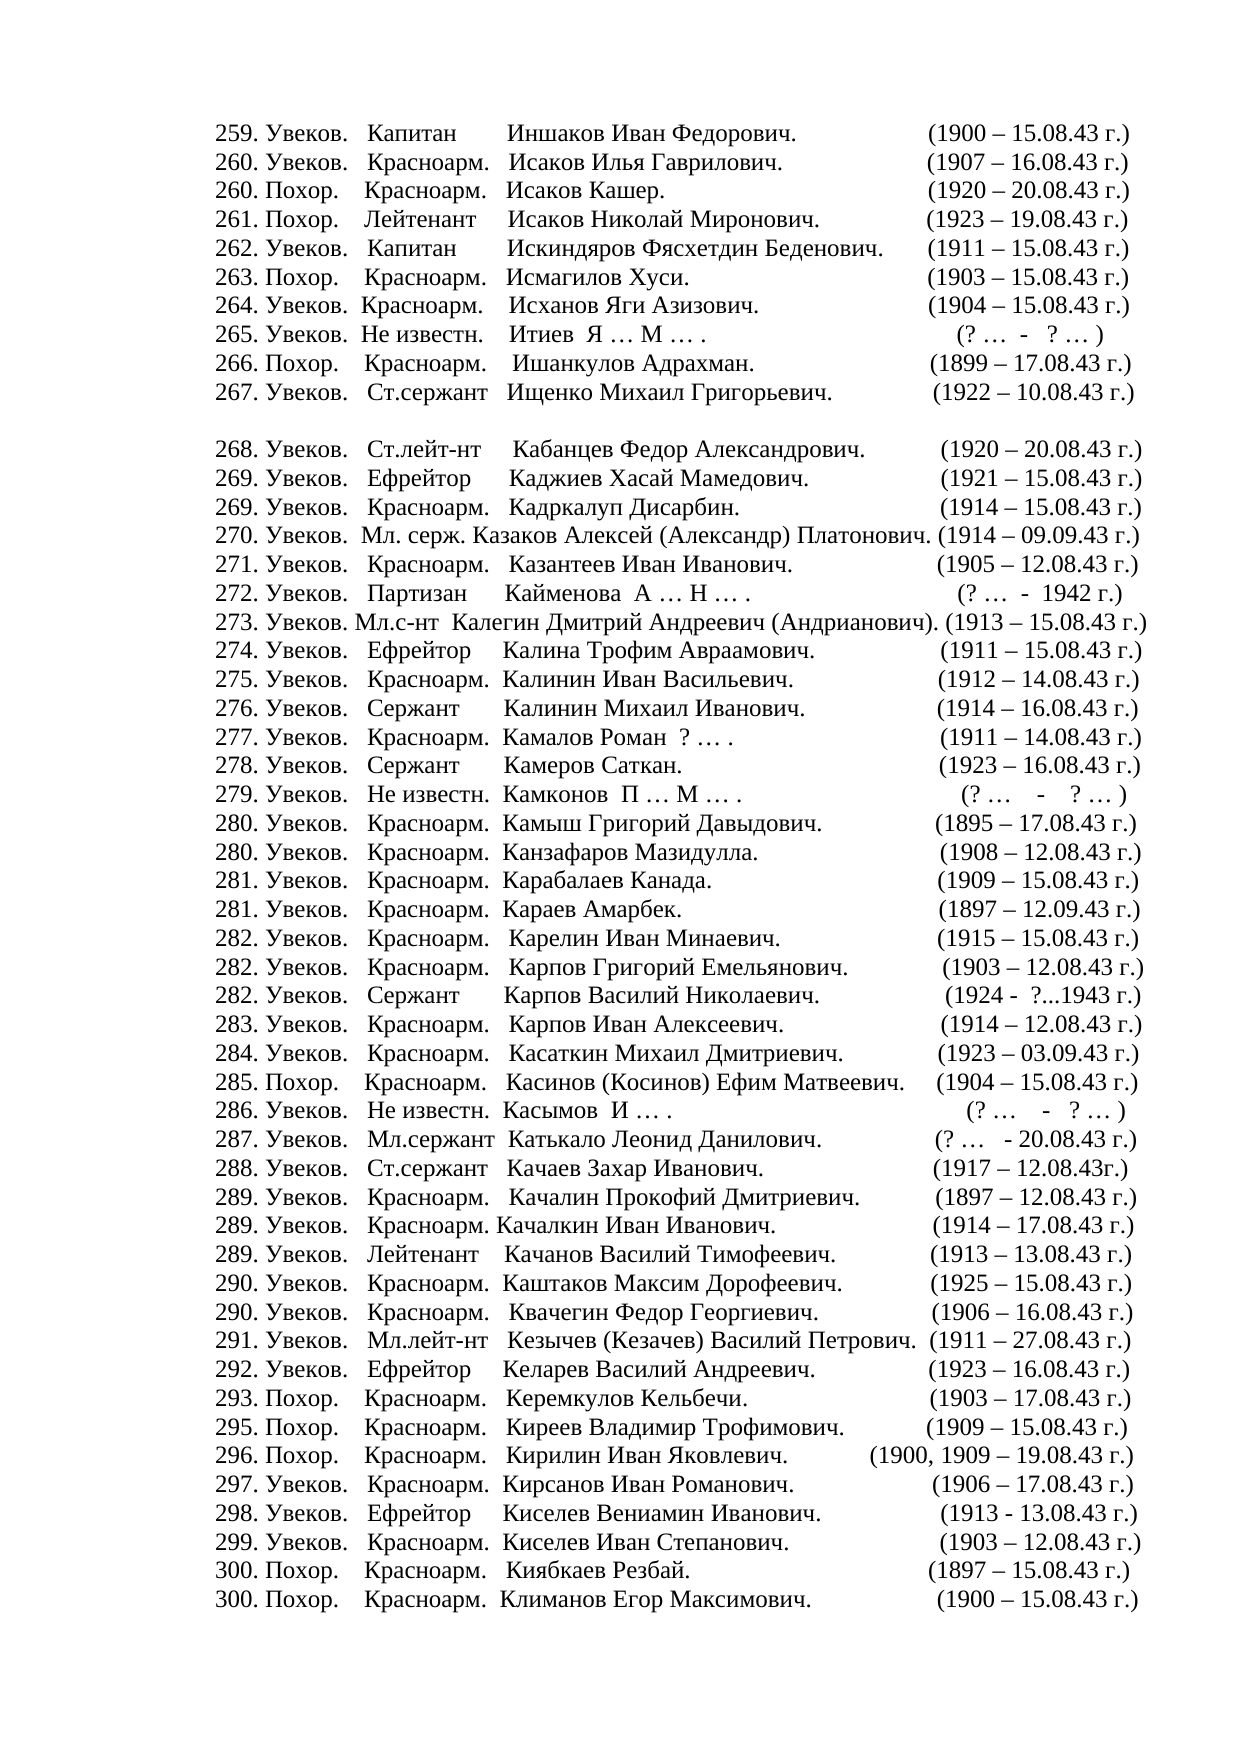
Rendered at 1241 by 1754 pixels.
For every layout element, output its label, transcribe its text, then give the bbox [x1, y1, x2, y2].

text 268. Увеков. Ст.лейт-нт Кабанцев Федор Александрович. (1920 – 20.08.43 г.) [215, 434, 1152, 463]
text 298. Увеков. Ефрейтор Киселев Вениамин Иванович. (1913 - 13.08.43 г.) [215, 1498, 1152, 1527]
text 259. Увеков. Капитан Иншаков Иван Федорович. (1900 – 15.08.43 г.) [215, 118, 1152, 147]
text 286. Увеков. Не известн. Касымов И … . (? … - ? … ) [215, 1096, 1152, 1124]
text 280. Увеков. Красноарм. Камыш Григорий Давыдович. (1895 – 17.08.43 г.) [215, 808, 1152, 837]
text 267. Увеков. Ст.сержант Ищенко Михаил Григорьевич. (1922 – 10.08.43 г.) [215, 377, 1152, 406]
text 278. Увеков. Сержант Камеров Саткан. (1923 – 16.08.43 г.) [215, 751, 1152, 779]
text 269. Увеков. Красноарм. Кадркалуп Дисарбин. (1914 – 15.08.43 г.) [215, 492, 1152, 521]
text 292. Увеков. Ефрейтор Келарев Василий Андреевич. (1923 – 16.08.43 г.) [215, 1354, 1152, 1383]
text 289. Увеков. Красноарм. Качалкин Иван Иванович. (1914 – 17.08.43 г.) [215, 1211, 1152, 1239]
text 290. Увеков. Красноарм. Каштаков Максим Дорофеевич. (1925 – 15.08.43 г.) [215, 1268, 1152, 1297]
text 263. Похор. Красноарм. Исмагилов Хуси. (1903 – 15.08.43 г.) [215, 262, 1152, 291]
text 262. Увеков. Капитан Искиндяров Фясхетдин Беденович. (1911 – 15.08.43 г.) [215, 233, 1152, 262]
text 277. Увеков. Красноарм. Камалов Роман ? … . (1911 – 14.08.43 г.) [215, 722, 1152, 751]
text 272. Увеков. Партизан Кайменова А … Н … . (? … - 1942 г.) [215, 578, 1152, 607]
text 290. Увеков. Красноарм. Квачегин Федор Георгиевич. (1906 – 16.08.43 г.) [215, 1297, 1152, 1326]
text 275. Увеков. Красноарм. Калинин Иван Васильевич. (1912 – 14.08.43 г.) [215, 664, 1152, 693]
text 282. Увеков. Сержант Карпов Василий Николаевич. (1924 - ?...1943 г.) [215, 981, 1152, 1009]
text 285. Похор. Красноарм. Касинов (Косинов) Ефим Матвеевич. (1904 – 15.08.43 г.) [215, 1067, 1152, 1096]
text 300. Похор. Красноарм. Климанов Егор Максимович. (1900 – 15.08.43 г.) [215, 1584, 1152, 1613]
text 293. Похор. Красноарм. Керемкулов Кельбечи. (1903 – 17.08.43 г.) [215, 1383, 1152, 1412]
text 296. Похор. Красноарм. Кирилин Иван Яковлевич. (1900, 1909 – 19.08.43 г.) [215, 1441, 1152, 1469]
text 270. Увеков. Мл. серж. Казаков Алексей (Александр) Платонович. (1914 – 09.09.43 г.) [215, 521, 1152, 549]
text 265. Увеков. Не известн. Итиев Я … М … . (? … - ? … ) [215, 319, 1152, 348]
text 280. Увеков. Красноарм. Канзафаров Мазидулла. (1908 – 12.08.43 г.) [215, 837, 1152, 866]
text 291. Увеков. Мл.лейт-нт Кезычев (Кезачев) Василий Петрович. (1911 – 27.08.43 г.) [215, 1326, 1152, 1354]
text 297. Увеков. Красноарм. Кирсанов Иван Романович. (1906 – 17.08.43 г.) [215, 1469, 1152, 1498]
text 281. Увеков. Красноарм. Караев Амарбек. (1897 – 12.09.43 г.) [215, 894, 1152, 923]
text 260. Увеков. Красноарм. Исаков Илья Гаврилович. (1907 – 16.08.43 г.) [215, 147, 1152, 176]
text 284. Увеков. Красноарм. Касаткин Михаил Дмитриевич. (1923 – 03.09.43 г.) [215, 1038, 1152, 1067]
text 288. Увеков. Ст.сержант Качаев Захар Иванович. (1917 – 12.08.43г.) [215, 1153, 1152, 1182]
text 274. Увеков. Ефрейтор Калина Трофим Авраамович. (1911 – 15.08.43 г.) [215, 636, 1152, 664]
text 282. Увеков. Красноарм. Карпов Григорий Емельянович. (1903 – 12.08.43 г.) [215, 952, 1152, 981]
text 295. Похор. Красноарм. Киреев Владимир Трофимович. (1909 – 15.08.43 г.) [215, 1412, 1152, 1441]
text 279. Увеков. Не известн. Камконов П … М … . (? … - ? … ) [215, 779, 1152, 808]
text 276. Увеков. Сержант Калинин Михаил Иванович. (1914 – 16.08.43 г.) [215, 693, 1152, 722]
text 261. Похор. Лейтенант Исаков Николай Миронович. (1923 – 19.08.43 г.) [215, 204, 1152, 233]
text 271. Увеков. Красноарм. Казантеев Иван Иванович. (1905 – 12.08.43 г.) [215, 549, 1152, 578]
text 260. Похор. Красноарм. Исаков Кашер. (1920 – 20.08.43 г.) [215, 176, 1152, 204]
text 289. Увеков. Красноарм. Качалин Прокофий Дмитриевич. (1897 – 12.08.43 г.) [215, 1182, 1152, 1211]
text 264. Увеков. Красноарм. Исханов Яги Азизович. (1904 – 15.08.43 г.) [215, 291, 1152, 319]
text 273. Увеков. Мл.с-нт Калегин Дмитрий Андреевич (Андрианович). (1913 – 15.08.43 г.) [215, 607, 1152, 636]
text 282. Увеков. Красноарм. Карелин Иван Минаевич. (1915 – 15.08.43 г.) [215, 923, 1152, 952]
text 289. Увеков. Лейтенант Качанов Василий Тимофеевич. (1913 – 13.08.43 г.) [215, 1239, 1152, 1268]
text 266. Похор. Красноарм. Ишанкулов Адрахман. (1899 – 17.08.43 г.) [215, 348, 1152, 377]
text 283. Увеков. Красноарм. Карпов Иван Алексеевич. (1914 – 12.08.43 г.) [215, 1009, 1152, 1038]
text 287. Увеков. Мл.сержант Катькало Леонид Данилович. (? … - 20.08.43 г.) [215, 1124, 1152, 1153]
text 281. Увеков. Красноарм. Карабалаев Канада. (1909 – 15.08.43 г.) [215, 866, 1152, 894]
text 269. Увеков. Ефрейтор Каджиев Хасай Мамедович. (1921 – 15.08.43 г.) [215, 463, 1152, 492]
text 299. Увеков. Красноарм. Киселев Иван Степанович. (1903 – 12.08.43 г.) 300. Похор. Красноарм. Киябкаев Резбай. (1897 – 15.08.43 г.) [215, 1527, 1152, 1584]
